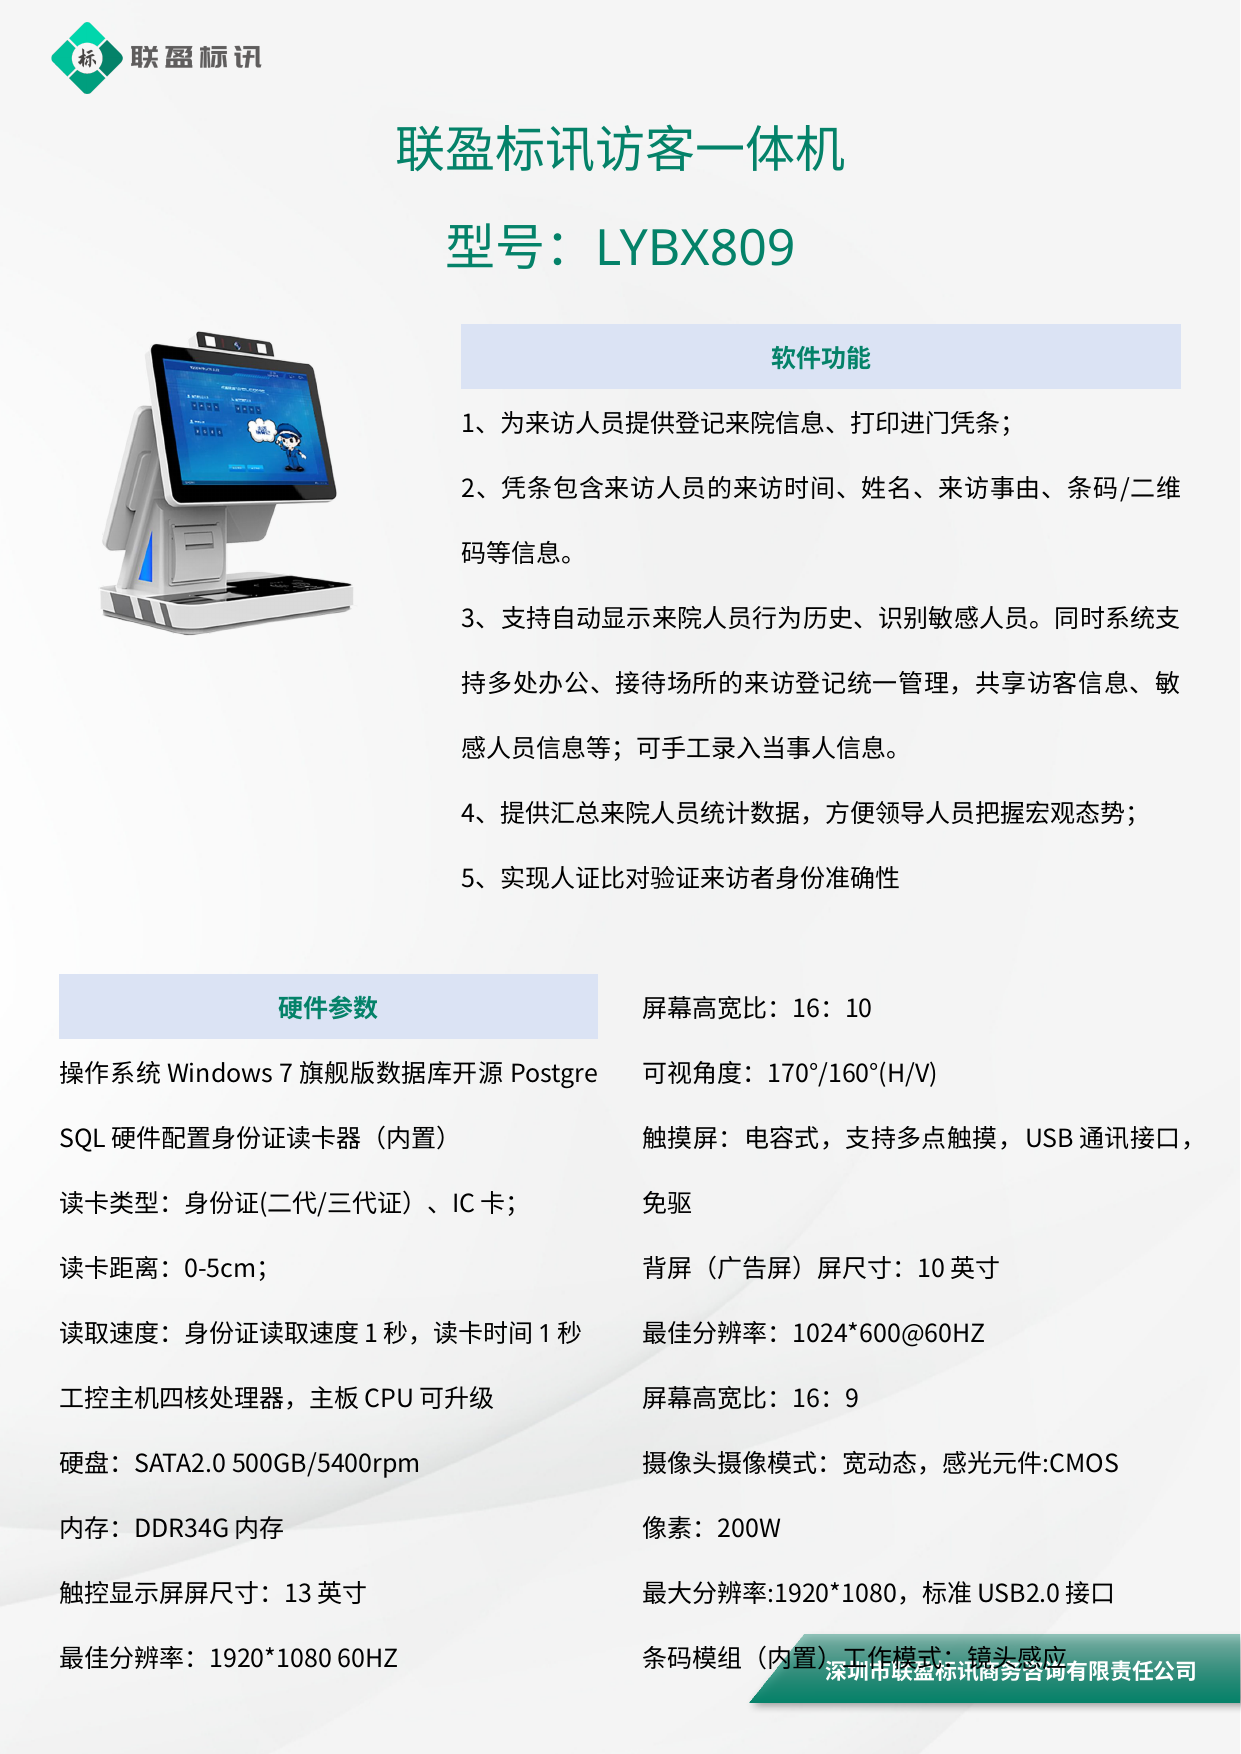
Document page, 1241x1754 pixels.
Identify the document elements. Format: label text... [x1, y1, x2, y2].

table_header [48, 325, 450, 909]
text 摄像头摄像模式：宽动态，感光元件:CMOS [642, 1429, 1181, 1494]
picture [0, 0, 1241, 1754]
text 工控主机四核处理器，主板CPU可升级 [59, 1364, 598, 1429]
text 屏幕高宽比：16：9 [642, 1364, 1181, 1429]
text 触摸屏：电容式，支持多点触摸，USB通讯接口，免驱 [642, 1104, 1181, 1234]
text 内存：DDR34G内存 [59, 1494, 598, 1559]
text 触控显示屏屏尺寸：13英寸 [59, 1559, 598, 1624]
text 读卡类型：身份证(二代/三代证）、IC卡； [59, 1169, 598, 1234]
text 读卡距离：0-5cm； [59, 1234, 598, 1299]
text 硬盘：SATA2.0 500GB/5400rpm [59, 1429, 598, 1494]
text 条码模组（内置）工作模式：镜头感应 [642, 1624, 1181, 1689]
text 型号：LYBX809 [59, 194, 1181, 292]
text 操作系统Windows 7旗舰版数据库开源Postgre SQL硬件配置身份证读卡器（内置） [59, 1039, 598, 1169]
text 像素：200W [642, 1494, 1181, 1559]
text 最佳分辨率：1024*600@60HZ [642, 1299, 1181, 1364]
text 联盈标讯访客一体机 [59, 97, 1181, 194]
text 最大分辨率:1920*1080，标准USB2.0接口 [642, 1559, 1181, 1624]
text 读取速度：身份证读取速度1秒，读卡时间1秒 [59, 1299, 598, 1364]
text 背屏（广告屏）屏尺寸：10英寸 [642, 1234, 1181, 1299]
text 硬件参数 [59, 974, 598, 1039]
table_header 软件功能 1、为来访人员提供登记来院信息、打印进门凭条； 2、凭条包含来访人员的来访时间、姓名、来访事由、条码/二维码等信息。 3、支持自动显示来院人员行为历史、识别敏感人员。同时系统支持多处办公、接待场所的来访登记统一管理，共享访客信息、敏感人员信息等；可手工录入当事人信息。 4、提供汇总来院人员统计数据，方便领导人员把握宏观态势； 5、实现人证比对验证来访者身份准确性 [450, 325, 1192, 909]
text 可视角度：170°/160°(H/V) [642, 1039, 1181, 1104]
text 最佳分辨率：1920*1080 60HZ [59, 1624, 598, 1689]
text 屏幕高宽比：16：10 [642, 974, 1181, 1039]
